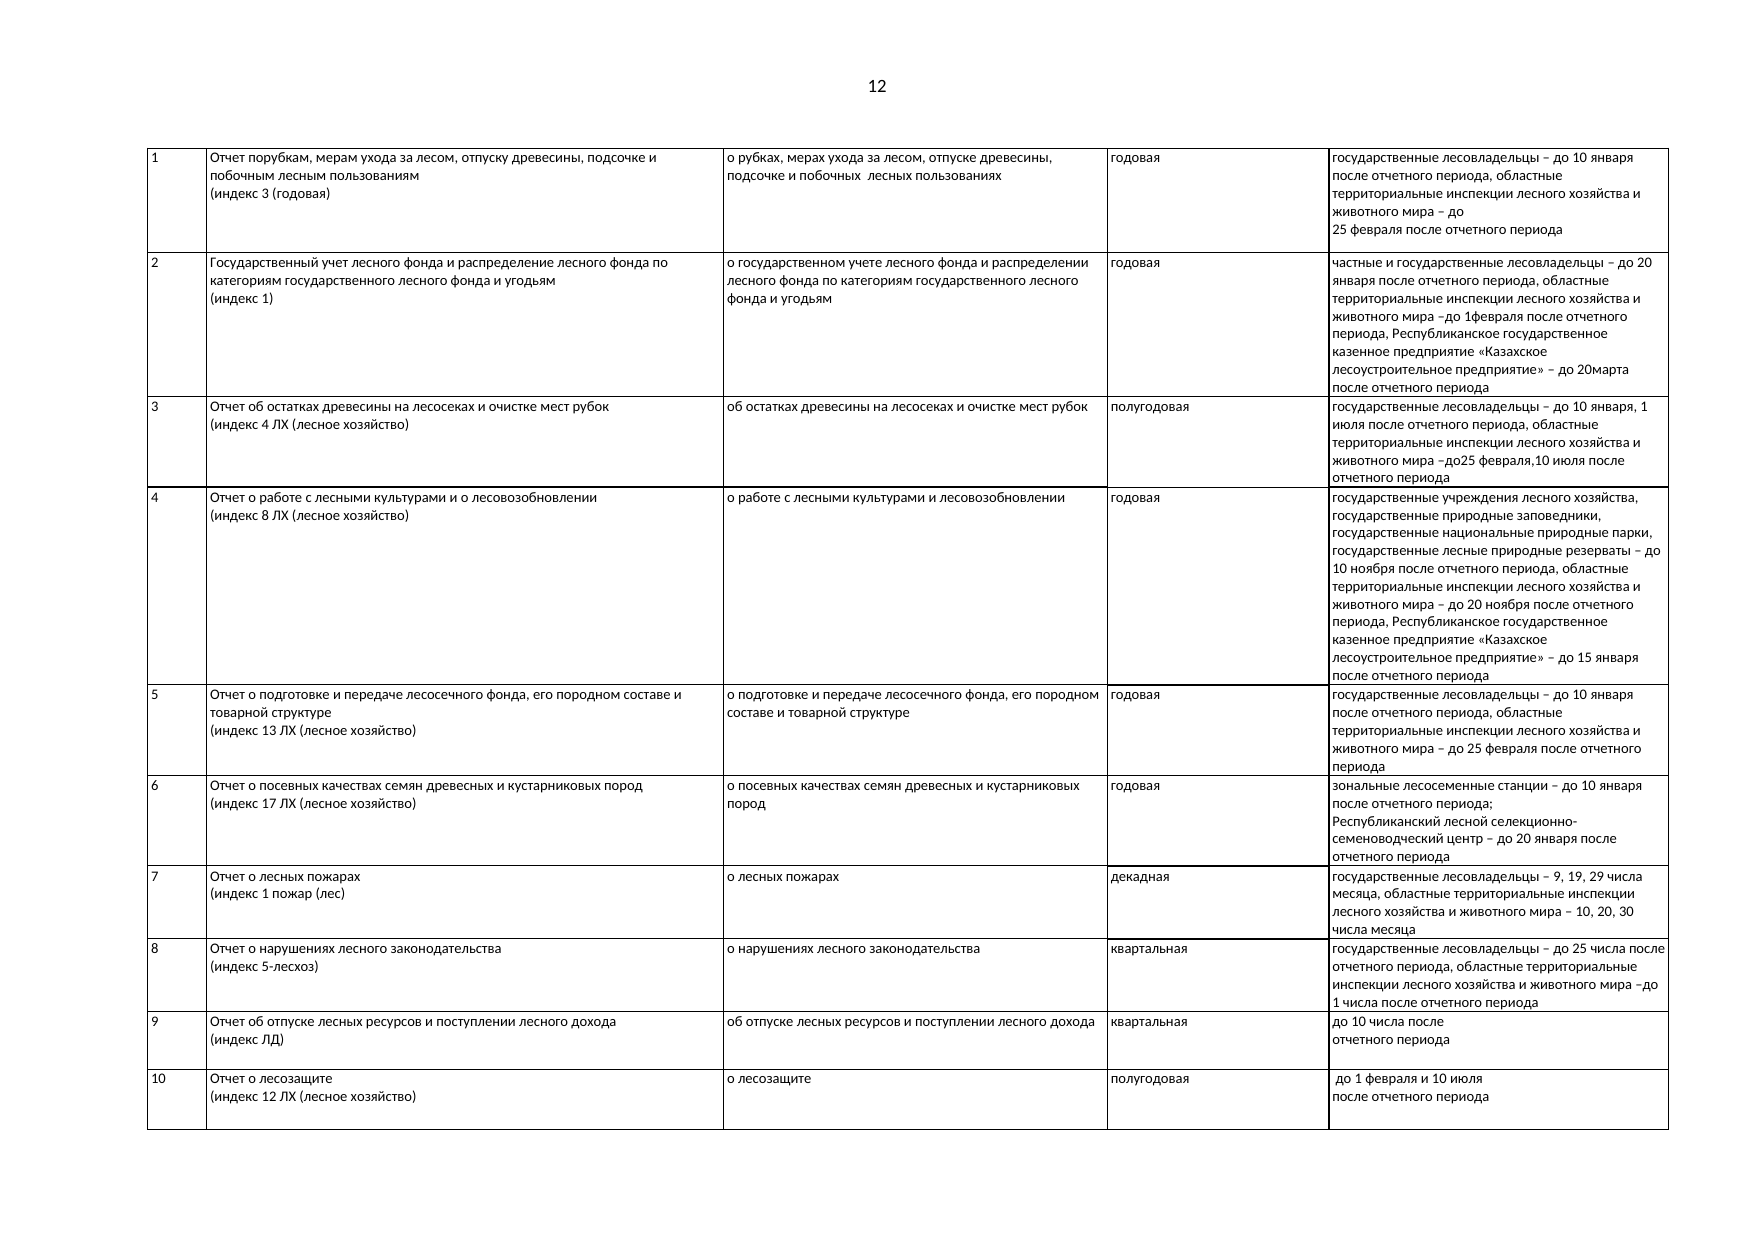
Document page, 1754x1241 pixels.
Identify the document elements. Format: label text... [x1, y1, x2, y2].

table_cell полугодовая [1108, 397, 1328, 486]
table_cell годовая [1108, 488, 1328, 684]
table_cell годовая [1108, 776, 1328, 865]
table_cell декадная [1108, 867, 1328, 938]
table_cell Отчет об отпуске лесных ресурсов и поступлении лесного дохода (индекс ЛД) [207, 1012, 723, 1069]
table_cell о лесных пожарах [724, 866, 1107, 938]
table_cell до 10 числа после отчетного периода [1330, 1012, 1668, 1069]
table_cell зональные лесосеменные станции – до 10 января после отчетного периода; Республиканский лесной селекционно-семеноводческий центр – до 20 января после отчетного периода [1330, 776, 1668, 865]
table_cell Отчет о подготовке и передаче лесосечного фонда, его породном составе и товарной структуре (индекс 13 ЛХ (лесное хозяйство) [207, 685, 723, 774]
table_cell 5 [148, 685, 206, 774]
table_cell Отчет о работе с лесными культурами и о лесовозобновлении (индекс 8 ЛХ (лесное хозяйство) [207, 488, 723, 684]
table_cell государственные лесовладельцы – до 10 января после отчетного периода, областные территориальные инспекции лесного хозяйства и животного мира – до 25 февраля после отчетного периода [1330, 685, 1668, 774]
table_cell 3 [148, 397, 206, 486]
table_cell о лесозащите [724, 1070, 1107, 1129]
table_cell о рубках, мерах ухода за лесом, отпуске древесины, подсочке и побочных лесных пользованиях [724, 149, 1107, 252]
table_cell 9 [148, 1012, 206, 1069]
table_cell о подготовке и передаче лесосечного фонда, его породном составе и товарной структуре [724, 685, 1107, 774]
table_cell квартальная [1108, 940, 1328, 1011]
table_cell Отчет об остатках древесины на лесосеках и очистке мест рубок (индекс 4 ЛХ (лесное хозяйство) [207, 397, 723, 486]
table_cell государственные учреждения лесного хозяйства, государственные природные заповедники, государственные национальные природные парки, государственные лесные природные резерваты – до 10 ноября после отчетного периода, областные территориальные инспекции лесного хозяйства и животного мира – до 20 ноября после отчетного периода, Республиканское государственное казенное предприятие «Казахское лесоустроительное предприятие» – до 15 января после отчетного периода [1330, 488, 1668, 684]
table_cell 8 [148, 939, 206, 1011]
table_cell государственные лесовладельцы – до 25 числа после отчетного периода, областные территориальные инспекции лесного хозяйства и животного мира –до 1 числа после отчетного периода [1330, 939, 1668, 1011]
table_cell государственные лесовладельцы – до 10 января, 1 июля после отчетного периода, областные территориальные инспекции лесного хозяйства и животного мира –до25 февраля,10 июля после отчетного периода [1330, 397, 1668, 486]
table_cell 7 [148, 866, 206, 938]
table_cell 6 [148, 776, 206, 865]
table_cell о работе с лесными культурами и лесовозобновлении [724, 488, 1107, 684]
table_cell Отчет о нарушениях лесного законодательства (индекс 5-лесхоз) [207, 939, 723, 1011]
table_cell 10 [148, 1070, 206, 1129]
table_cell 4 [148, 488, 206, 684]
table_cell Отчет о посевных качествах семян древесных и кустарниковых пород (индекс 17 ЛХ (лесное хозяйство) [207, 776, 723, 865]
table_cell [1330, 1070, 1668, 1129]
table_cell 1 [148, 149, 206, 252]
table_cell 2 [148, 253, 206, 396]
table_cell годовая [1108, 253, 1328, 396]
table_cell Отчет о лесозащите (индекс 12 ЛХ (лесное хозяйство) [207, 1070, 723, 1129]
table_cell о нарушениях лесного законодательства [724, 939, 1107, 1011]
table_cell об отпуске лесных ресурсов и поступлении лесного дохода [724, 1012, 1107, 1069]
table_cell частные и государственные лесовладельцы – до 20 января после отчетного периода, областные территориальные инспекции лесного хозяйства и животного мира –до 1февраля после отчетного периода, Республиканское государственное казенное предприятие «Казахское лесоустроительное предприятие» – до 20марта после отчетного периода [1330, 253, 1668, 396]
table_cell годовая [1108, 149, 1328, 252]
table_cell Отчет порубкам, мерам ухода за лесом, отпуску древесины, подсочке и побочным лесным пользованиям (индекс 3 (годовая) [207, 149, 723, 252]
table_cell государственные лесовладельцы – до 10 января после отчетного периода, областные территориальные инспекции лесного хозяйства и животного мира – до 25 февраля после отчетного периода [1330, 149, 1668, 252]
table_cell годовая [1108, 686, 1328, 774]
table_cell полугодовая [1108, 1070, 1328, 1129]
table_cell квартальная [1108, 1012, 1328, 1069]
table_cell об остатках древесины на лесосеках и очистке мест рубок [724, 397, 1107, 486]
table_cell о посевных качествах семян древесных и кустарниковых пород [724, 776, 1107, 865]
table_cell о государственном учете лесного фонда и распределении лесного фонда по категориям государственного лесного фонда и угодьям [724, 253, 1107, 396]
table_cell Отчет о лесных пожарах (индекс 1 пожар (лес) [207, 866, 723, 938]
table_cell государственные лесовладельцы – 9, 19, 29 числа месяца, областные территориальные инспекции лесного хозяйства и животного мира – 10, 20, 30 числа месяца [1330, 866, 1668, 938]
table_cell Государственный учет лесного фонда и распределение лесного фонда по категориям государственного лесного фонда и угодьям (индекс 1) [207, 253, 723, 396]
